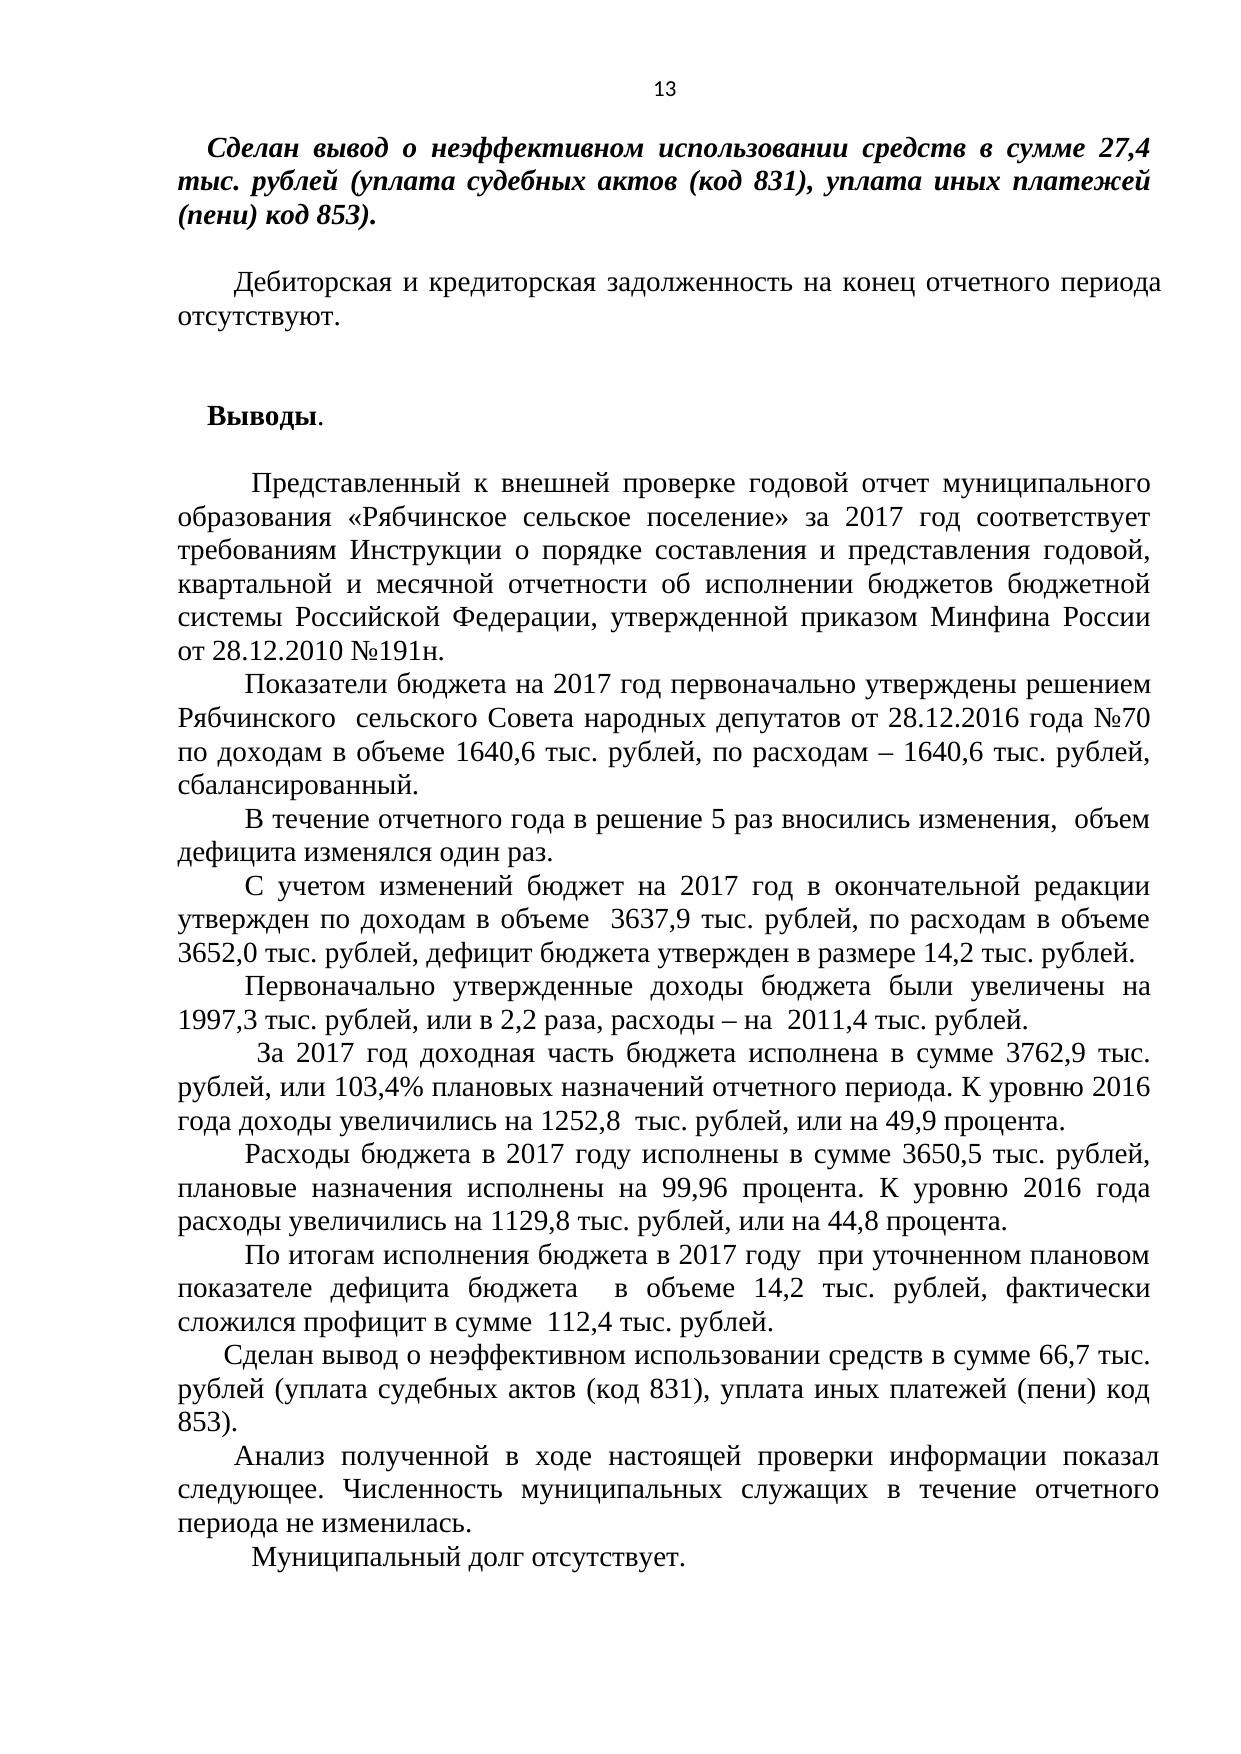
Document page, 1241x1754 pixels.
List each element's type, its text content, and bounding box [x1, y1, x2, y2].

text Муниципальный долг отсутствует. [177, 1539, 1152, 1572]
text В течение отчетного года в решение 5 раз вносились изменения, объем дефицита изменялся один раз. [177, 801, 1152, 868]
text Дебиторская и кредиторская задолженность на конец отчетного периода отсутствуют. [177, 264, 1163, 331]
text Представленный к внешней проверке годовой отчет муниципального образования «Рябчинское сельское поселение» за 2017 год соответствует требованиям Инструкции о порядке составления и представления годовой, квартальной и месячной отчетности об исполнении бюджетов бюджетной системы Российской Федерации, утвержденной приказом Минфина России от 28.12.2010 №191н. [177, 465, 1152, 667]
text С учетом изменений бюджет на 2017 год в окончательной редакции утвержден по доходам в объеме 3637,9 тыс. рублей, по расходам в объеме 3652,0 тыс. рублей, дефицит бюджета утвержден в размере 14,2 тыс. рублей. [177, 868, 1152, 968]
text По итогам исполнения бюджета в 2017 году при уточненном плановом показателе дефицита бюджета в объеме 14,2 тыс. рублей, фактически сложился профицит в сумме 112,4 тыс. рублей. [177, 1237, 1152, 1337]
text Сделан вывод о неэффективном использовании средств в сумме 27,4 тыс. рублей (уплата судебных актов (код 831), уплата иных платежей (пени) код 853). [177, 130, 1152, 231]
text Расходы бюджета в 2017 году исполнены в сумме 3650,5 тыс. рублей, плановые назначения исполнены на 99,96 процента. К уровню 2016 года расходы увеличились на 1129,8 тыс. рублей, или на 44,8 процента. [177, 1136, 1152, 1237]
text За 2017 год доходная часть бюджета исполнена в сумме 3762,9 тыс. рублей, или 103,4% плановых назначений отчетного периода. К уровню 2016 года доходы увеличились на 1252,8 тыс. рублей, или на 49,9 процента. [177, 1036, 1152, 1136]
text Сделан вывод о неэффективном использовании средств в сумме 66,7 тыс. рублей (уплата судебных актов (код 831), уплата иных платежей (пени) код 853). [177, 1337, 1152, 1438]
text Первоначально утвержденные доходы бюджета были увеличены на 1997,3 тыс. рублей, или в 2,2 раза, расходы – на 2011,4 тыс. рублей. [177, 968, 1152, 1036]
text Показатели бюджета на 2017 год первоначально утверждены решением Рябчинского сельского Совета народных депутатов от 28.12.2016 года №70 по доходам в объеме 1640,6 тыс. рублей, по расходам – 1640,6 тыс. рублей, сбалансированный. [177, 667, 1152, 801]
text Выводы. [177, 398, 1152, 432]
text Анализ полученной в ходе настоящей проверки информации показал следующее. Численность муниципальных служащих в течение отчетного периода не изменилась. [177, 1438, 1160, 1539]
